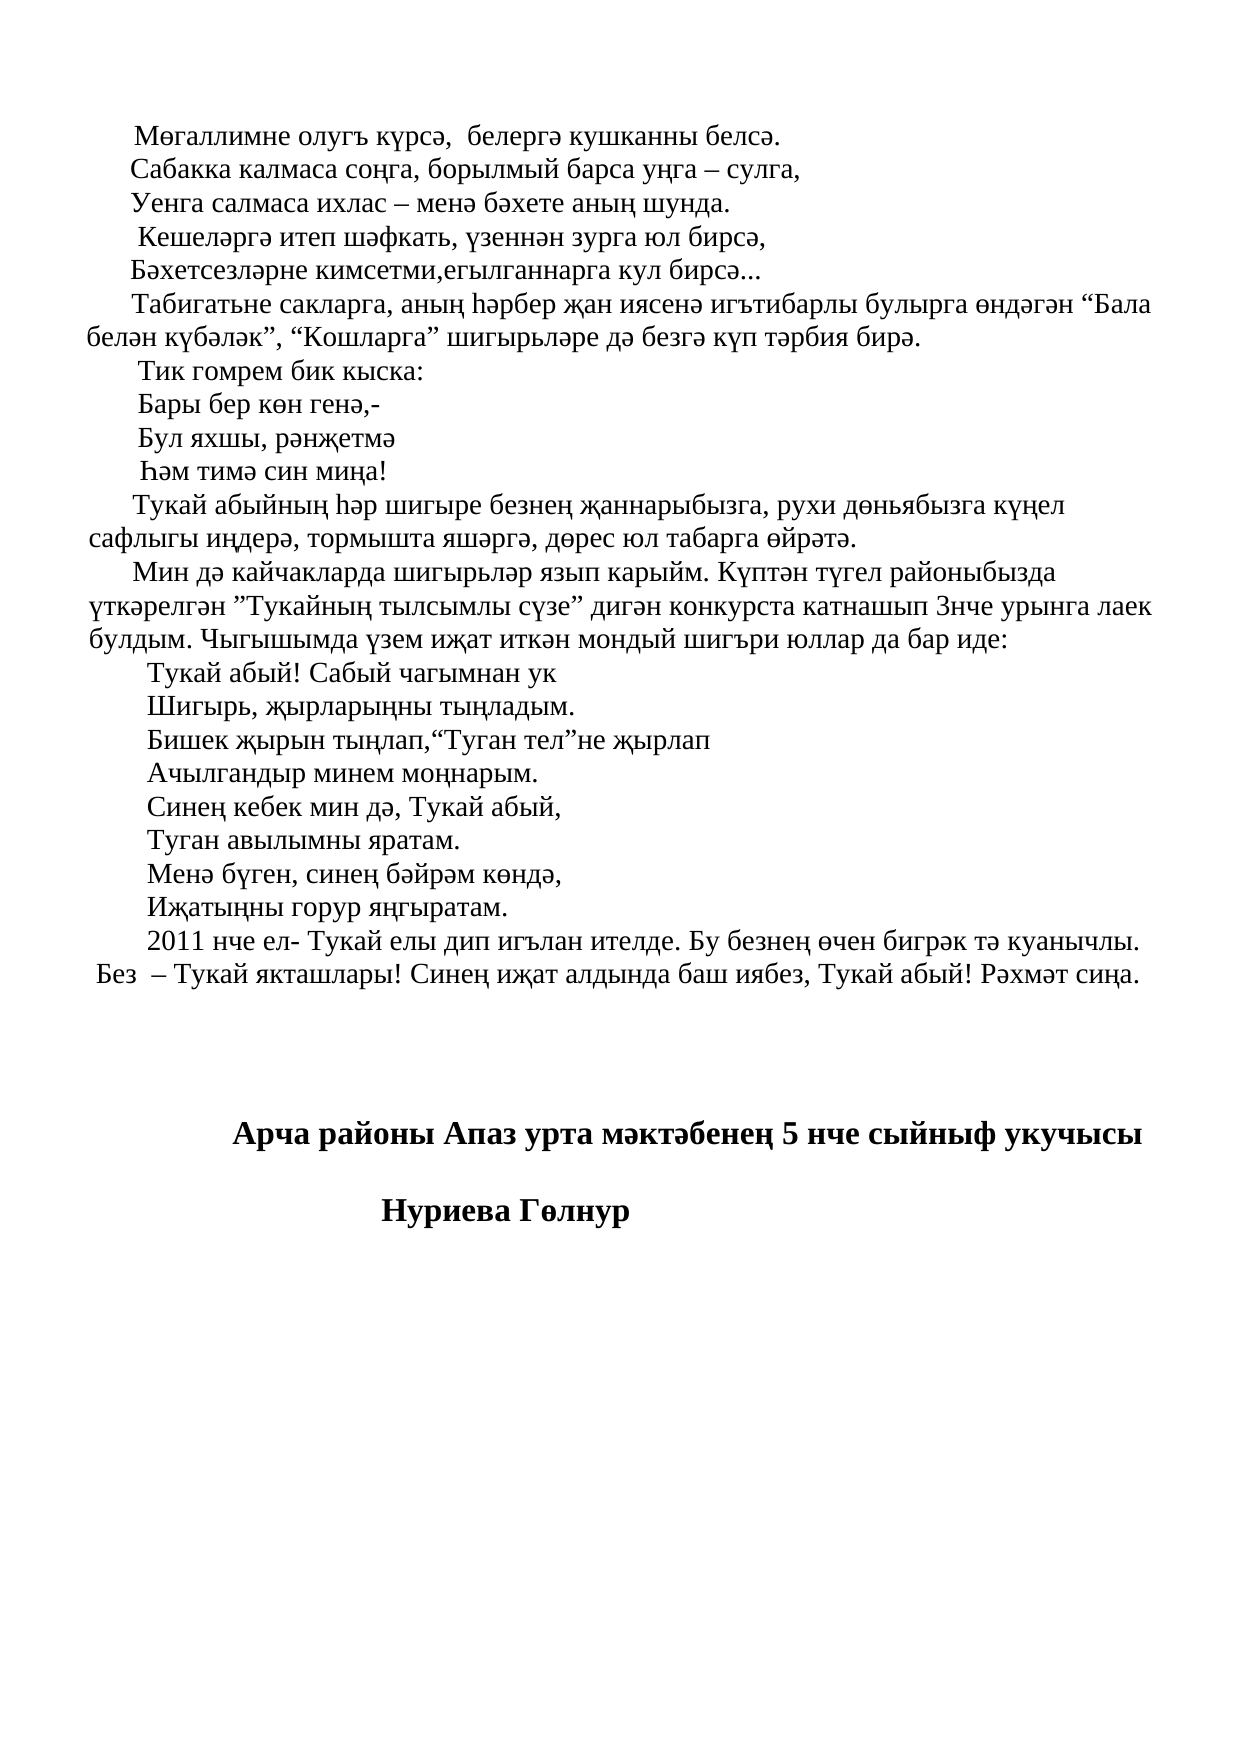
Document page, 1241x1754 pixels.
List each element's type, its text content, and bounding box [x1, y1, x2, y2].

text Менә бүген, синең бәйрәм көндә, [59, 856, 1163, 889]
text Бары бер көн генә,- [6, 386, 1163, 420]
text Ачылгандыр минем моңнарым. [59, 755, 1163, 789]
text Һәм тимә син миңа! [59, 453, 1163, 487]
text Уенга салмаса ихлас – менә бәхете аның шунда. [6, 185, 1163, 219]
text Сабакка калмаса соңга, борылмый барса уңга – сулга, [6, 152, 1163, 185]
text Тукай абыйның һәр шигыре безнең җаннарыбызга, рухи дөньябызга күңел [59, 487, 1163, 521]
text Кешеләргә итеп шәфкать, үзеннән зурга юл бирсә, [6, 219, 1163, 252]
text Синең кебек мин дә, Тукай абый, [59, 789, 1163, 822]
text Мөгаллимне олугъ күрсә, белергә кушканны белсә. [126, 118, 1163, 152]
text Тукай абый! Сабый чагымнан ук [59, 655, 1163, 688]
text Без – Тукай якташлары! Синең иҗат алдында баш иябез, Тукай абый! Рәхмәт сиңа. [59, 957, 1163, 990]
text Арча районы Апаз урта мәктәбенең 5 нче сыйныф укучысы [6, 1080, 1163, 1152]
text Тик гомрем бик кыска: [6, 353, 1163, 386]
text Бишек җырын тыңлап,“Туган тел”не җырлап [59, 722, 1163, 755]
text Нуриева Гөлнур [6, 1190, 1163, 1228]
text Бәхетсезләрне кимсетми,егылганнарга кул бирсә... [6, 252, 1163, 286]
text Мин дә кайчакларда шигырьләр язып карыйм. Күптән түгел районыбызда [59, 554, 1163, 588]
text Туган авылымны яратам. [59, 822, 1163, 856]
text Бул яхшы, рәнҗетмә [6, 420, 1163, 453]
text Иҗатыңны горур яңгыратам. [59, 889, 1163, 923]
text Табигатьне сакларга, аның һәрбер җан иясенә игътибарлы булырга өндәгән “Бала [6, 286, 1163, 319]
text белән күбәләк”, “Кошларга” шигырьләре дә безгә күп тәрбия бирә. [6, 319, 1163, 353]
text 2011 нче ел- Тукай елы дип игълан ителде. Бу безнең өчен бигрәк тә куанычлы. [59, 923, 1163, 957]
text сафлыгы иңдерә, тормышта яшәргә, дөрес юл табарга өйрәтә. [59, 521, 1163, 554]
text Шигырь, җырларыңны тыңладым. [59, 688, 1163, 722]
text үткәрелгән ”Тукайның тылсымлы сүзе” дигән конкурста катнашып 3нче урынга лаек булдым. Чыгышымда үзем иҗат иткән мондый шигъри юллар да бар иде: [89, 588, 1163, 655]
